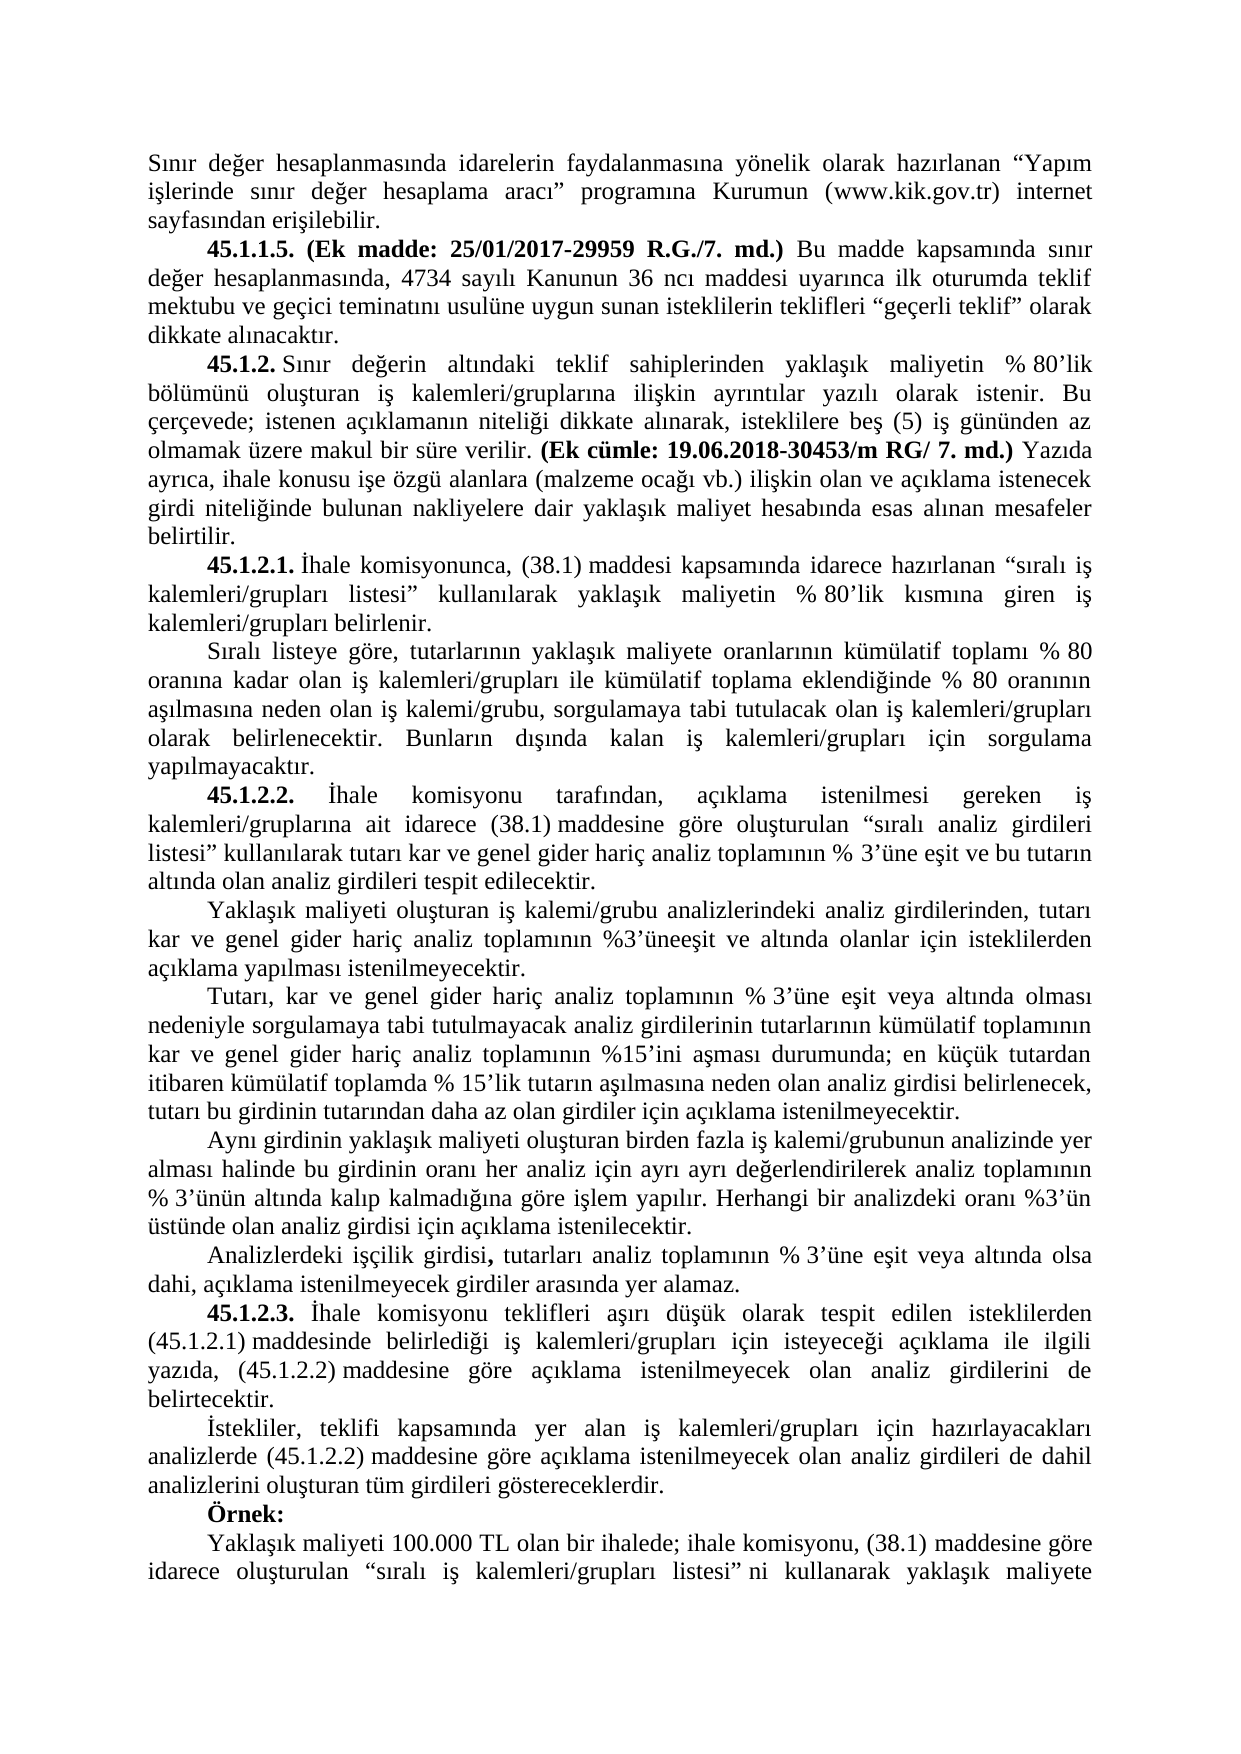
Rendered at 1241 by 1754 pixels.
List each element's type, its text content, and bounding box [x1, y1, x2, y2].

text 45.1.1.5. (Ek madde: 25/01/2017-29959 R.G./7. md.) Bu madde kapsamında sınır değer hesaplanmasında, 4734 sayılı Kanunun 36 ncı maddesi uyarınca ilk oturumda teklif mektubu ve geçici teminatını usulüne uygun sunan isteklilerin teklifleri “geçerli teklif” olarak dikkate alınacaktır. [148, 234, 1092, 349]
text 45.1.2.2. İhale komisyonu tarafından, açıklama istenilmesi gereken iş kalemleri/gruplarına ait idarece (38.1) maddesine göre oluşturulan “sıralı analiz girdileri listesi” kullanılarak tutarı kar ve genel gider hariç analiz toplamının % 3’üne eşit ve bu tutarın altında olan analiz girdileri tespit edilecektir. [148, 780, 1092, 895]
text Aynı girdinin yaklaşık maliyeti oluşturan birden fazla iş kalemi/grubunun analizinde yer alması halinde bu girdinin oranı her analiz için ayrı ayrı değerlendirilerek analiz toplamının % 3’ünün altında kalıp kalmadığına göre işlem yapılır. Herhangi bir analizdeki oranı %3’ün üstünde olan analiz girdisi için açıklama istenilecektir. [148, 1125, 1092, 1240]
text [148, 1528, 1092, 1585]
text 45.1.2.1. İhale komisyonunca, (38.1) maddesi kapsamında idarece hazırlanan “sıralı iş kalemleri/grupları listesi” kullanılarak yaklaşık maliyetin % 80’lik kısmına giren iş kalemleri/grupları belirlenir. [148, 550, 1092, 636]
text Sınır değer hesaplanmasında idarelerin faydalanmasına yönelik olarak hazırlanan “Yapım işlerinde sınır değer hesaplama aracı” programına Kurumun (www.kik.gov.tr) internet sayfasından erişilebilir. [148, 148, 1092, 234]
text İstekliler, teklifi kapsamında yer alan iş kalemleri/grupları için hazırlayacakları analizlerde (45.1.2.2) maddesine göre açıklama istenilmeyecek olan analiz girdileri de dahil analizlerini oluşturan tüm girdileri göstereceklerdir. [148, 1413, 1092, 1499]
text 45.1.2.3. İhale komisyonu teklifleri aşırı düşük olarak tespit edilen isteklilerden (45.1.2.1) maddesinde belirlediği iş kalemleri/grupları için isteyeceği açıklama ile ilgili yazıda, (45.1.2.2) maddesine göre açıklama istenilmeyecek olan analiz girdilerini de belirtecektir. [148, 1298, 1092, 1413]
text Yaklaşık maliyeti oluşturan iş kalemi/grubu analizlerindeki analiz girdilerinden, tutarı kar ve genel gider hariç analiz toplamının %3’üneeşit ve altında olanlar için isteklilerden açıklama yapılması istenilmeyecektir. [148, 895, 1092, 981]
text Örnek: [148, 1499, 1092, 1528]
text Sıralı listeye göre, tutarlarının yaklaşık maliyete oranlarının kümülatif toplamı % 80 oranına kadar olan iş kalemleri/grupları ile kümülatif toplama eklendiğinde % 80 oranının aşılmasına neden olan iş kalemi/grubu, sorgulamaya tabi tutulacak olan iş kalemleri/grupları olarak belirlenecektir. Bunların dışında kalan iş kalemleri/grupları için sorgulama yapılmayacaktır. [148, 636, 1092, 780]
text Tutarı, kar ve genel gider hariç analiz toplamının % 3’üne eşit veya altında olması nedeniyle sorgulamaya tabi tutulmayacak analiz girdilerinin tutarlarının kümülatif toplamının kar ve genel gider hariç analiz toplamının %15’ini aşması durumunda; en küçük tutardan itibaren kümülatif toplamda % 15’lik tutarın aşılmasına neden olan analiz girdisi belirlenecek, tutarı bu girdinin tutarından daha az olan girdiler için açıklama istenilmeyecektir. [148, 981, 1092, 1125]
text Analizlerdeki işçilik girdisi, tutarları analiz toplamının % 3’üne eşit veya altında olsa dahi, açıklama istenilmeyecek girdiler arasında yer alamaz. [148, 1240, 1092, 1298]
text 45.1.2. Sınır değerin altındaki teklif sahiplerinden yaklaşık maliyetin % 80’lik bölümünü oluşturan iş kalemleri/gruplarına ilişkin ayrıntılar yazılı olarak istenir. Bu çerçevede; istenen açıklamanın niteliği dikkate alınarak, isteklilere beş (5) iş gününden az olmamak üzere makul bir süre verilir. (Ek cümle: 19.06.2018-30453/m RG/ 7. md.) Yazıda ayrıca, ihale konusu işe özgü alanlara (malzeme ocağı vb.) ilişkin olan ve açıklama istenecek girdi niteliğinde bulunan nakliyelere dair yaklaşık maliyet hesabında esas alınan mesafeler belirtilir. [148, 349, 1092, 550]
